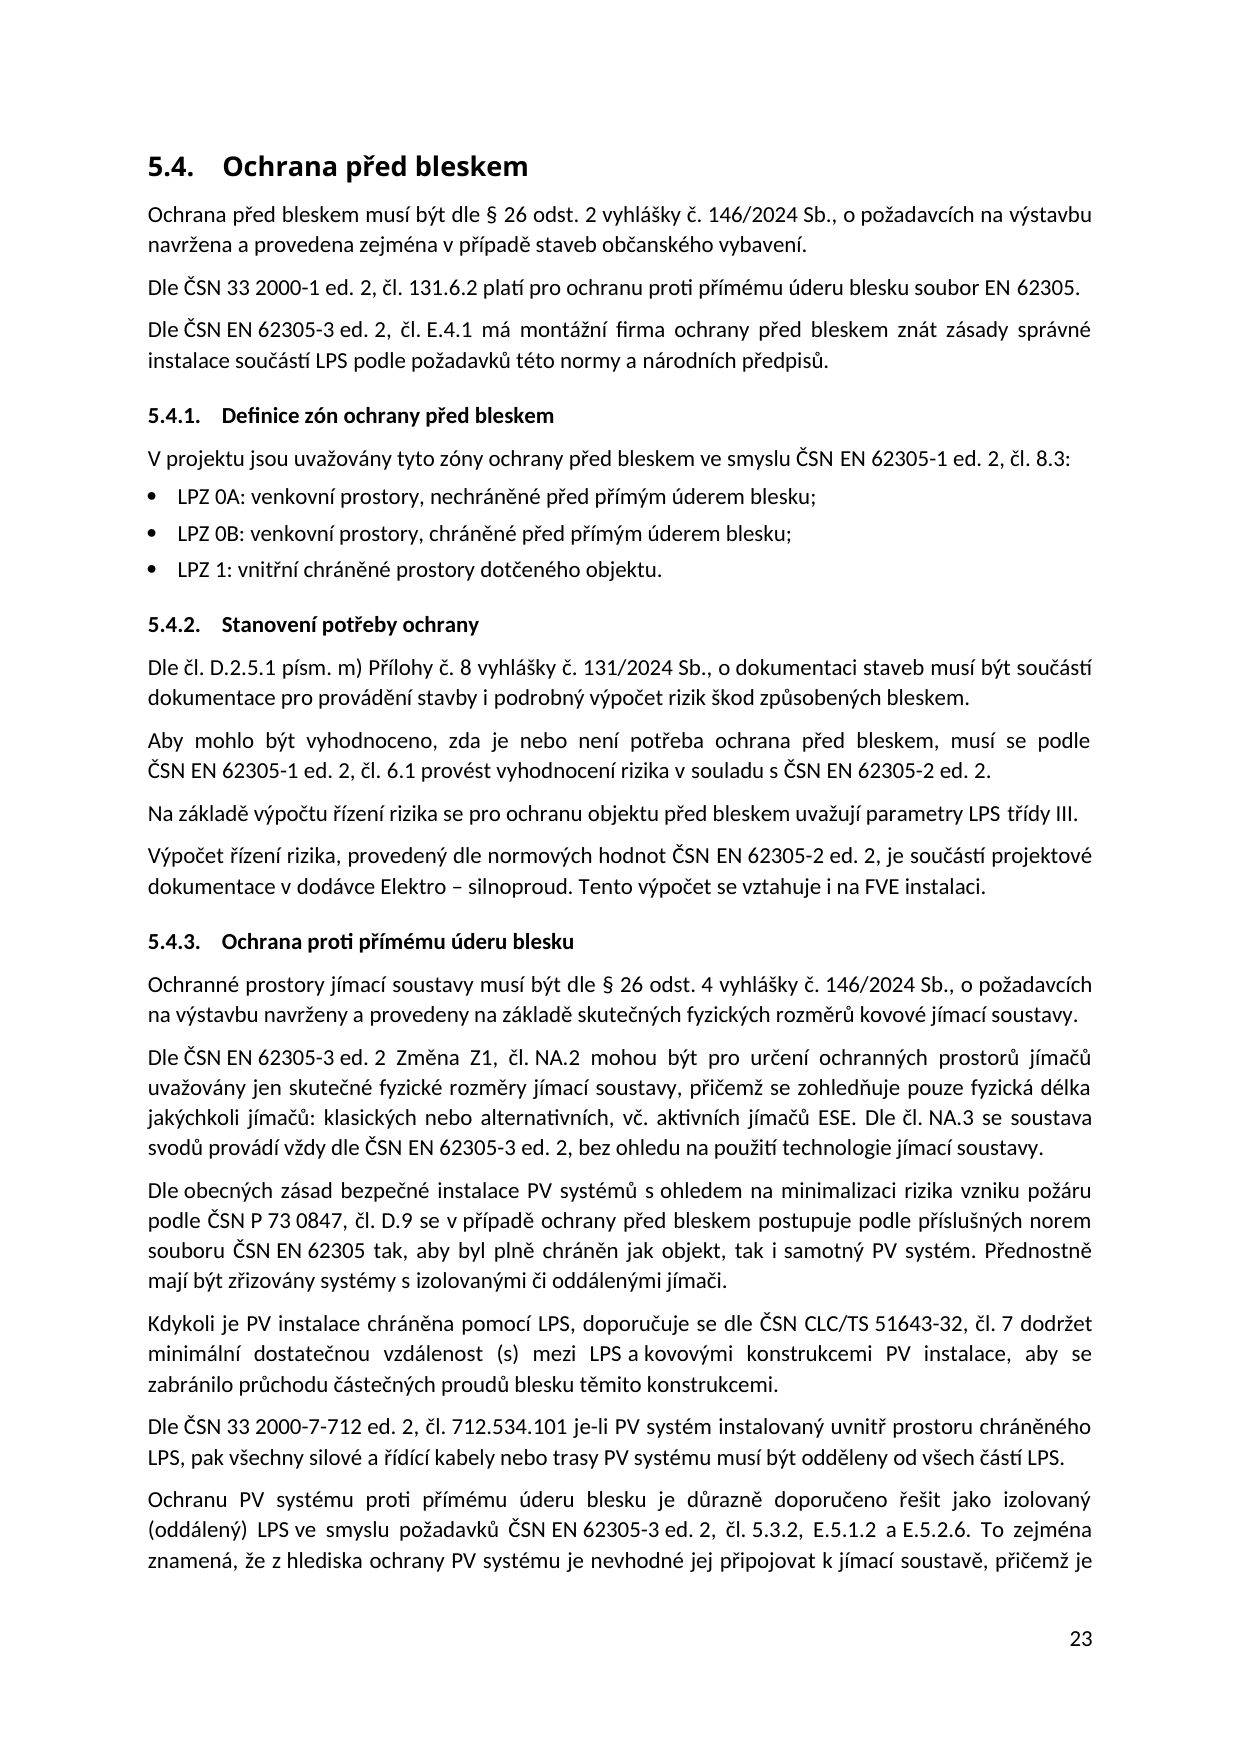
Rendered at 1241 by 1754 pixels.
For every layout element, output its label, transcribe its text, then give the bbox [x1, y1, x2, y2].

text Dle ČSN 33 2000-7-712 ed. 2, čl. 712.534.101 je-li PV systém instalovaný uvnitř prostoru chráněného LPS, pak všechny silové a řídící kabely nebo trasy PV systému musí být odděleny od všech částí LPS. [148, 1412, 1092, 1471]
subtitle Definice zón ochrany před bleskem [148, 401, 1092, 429]
text Aby mohlo být vyhodnoceno, zda je nebo není potřeba ochrana před bleskem, musí se podle ČSN EN 62305-1 ed. 2, čl. 6.1 provést vyhodnocení rizika v souladu s ČSN EN 62305-2 ed. 2. [148, 726, 1092, 784]
text Ochrana před bleskem musí být dle § 26 odst. 2 vyhlášky č. 146/2024 Sb., o požadavcích na výstavbu navržena a provedena zejména v případě staveb občanského vybavení. [148, 200, 1092, 258]
subtitle Ochrana proti přímému úderu blesku [148, 927, 1092, 955]
text Ochranné prostory jímací soustavy musí být dle § 26 odst. 4 vyhlášky č. 146/2024 Sb., o požadavcích na výstavbu navrženy a provedeny na základě skutečných fyzických rozměrů kovové jímací soustavy. [148, 970, 1092, 1028]
text Dle ČSN EN 62305-3 ed. 2, čl. E.4.1 má montážní firma ochrany před bleskem znát zásady správné instalace součástí LPS podle požadavků této normy a národních předpisů. [148, 316, 1092, 374]
subtitle Ochrana před bleskem [148, 148, 1092, 184]
text Kdykoli je PV instalace chráněna pomocí LPS, doporučuje se dle ČSN CLC/TS 51643-32, čl. 7 dodržet minimální dostatečnou vzdálenost (s) mezi LPS a kovovými konstrukcemi PV instalace, aby se zabránilo průchodu částečných proudů blesku těmito konstrukcemi. [148, 1309, 1092, 1398]
text Výpočet řízení rizika, provedený dle normových hodnot ČSN EN 62305-2 ed. 2, je součástí projektové dokumentace v dodávce Elektro – silnoproud. Tento výpočet se vztahuje i na FVE instalaci. [148, 842, 1092, 900]
text Dle obecných zásad bezpečné instalace PV systémů s ohledem na minimalizaci rizika vzniku požáru podle ČSN P 73 0847, čl. D.9 se v případě ochrany před bleskem postupuje podle příslušných norem souboru ČSN EN 62305 tak, aby byl plně chráněn jak objekt, tak i samotný PV systém. Přednostně mají být zřizovány systémy s izolovanými či oddálenými jímači. [148, 1176, 1092, 1295]
text Dle čl. D.2.5.1 písm. m) Přílohy č. 8 vyhlášky č. 131/2024 Sb., o dokumentaci staveb musí být součástí dokumentace pro provádění stavby i podrobný výpočet rizik škod způsobených bleskem. [148, 653, 1092, 711]
text Dle ČSN 33 2000-1 ed. 2, čl. 131.6.2 platí pro ochranu proti přímému úderu blesku soubor EN 62305. [148, 273, 1092, 301]
text Dle ČSN EN 62305-3 ed. 2 Změna Z1, čl. NA.2 mohou být pro určení ochranných prostorů jímačů uvažovány jen skutečné fyzické rozměry jímací soustavy, přičemž se zohledňuje pouze fyzická délka jakýchkoli jímačů: klasických nebo alternativních, vč. aktivních jímačů ESE. Dle čl. NA.3 se soustava svodů provádí vždy dle ČSN EN 62305-3 ed. 2, bez ohledu na použití technologie jímací soustavy. [148, 1043, 1092, 1161]
text Na základě výpočtu řízení rizika se pro ochranu objektu před bleskem uvažují parametry LPS třídy III. [148, 799, 1092, 827]
text LPZ 0B: venkovní prostory, chráněné před přímým úderem blesku; [148, 519, 1092, 547]
text LPZ 1: vnitřní chráněné prostory dotčeného objektu. [148, 555, 1092, 583]
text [148, 1485, 1092, 1574]
text LPZ 0A: venkovní prostory, nechráněné před přímým úderem blesku; [148, 482, 1092, 510]
subtitle Stanovení potřeby ochrany [148, 610, 1092, 638]
text V projektu jsou uvažovány tyto zóny ochrany před bleskem ve smyslu ČSN EN 62305-1 ed. 2, čl. 8.3: [148, 444, 1092, 472]
